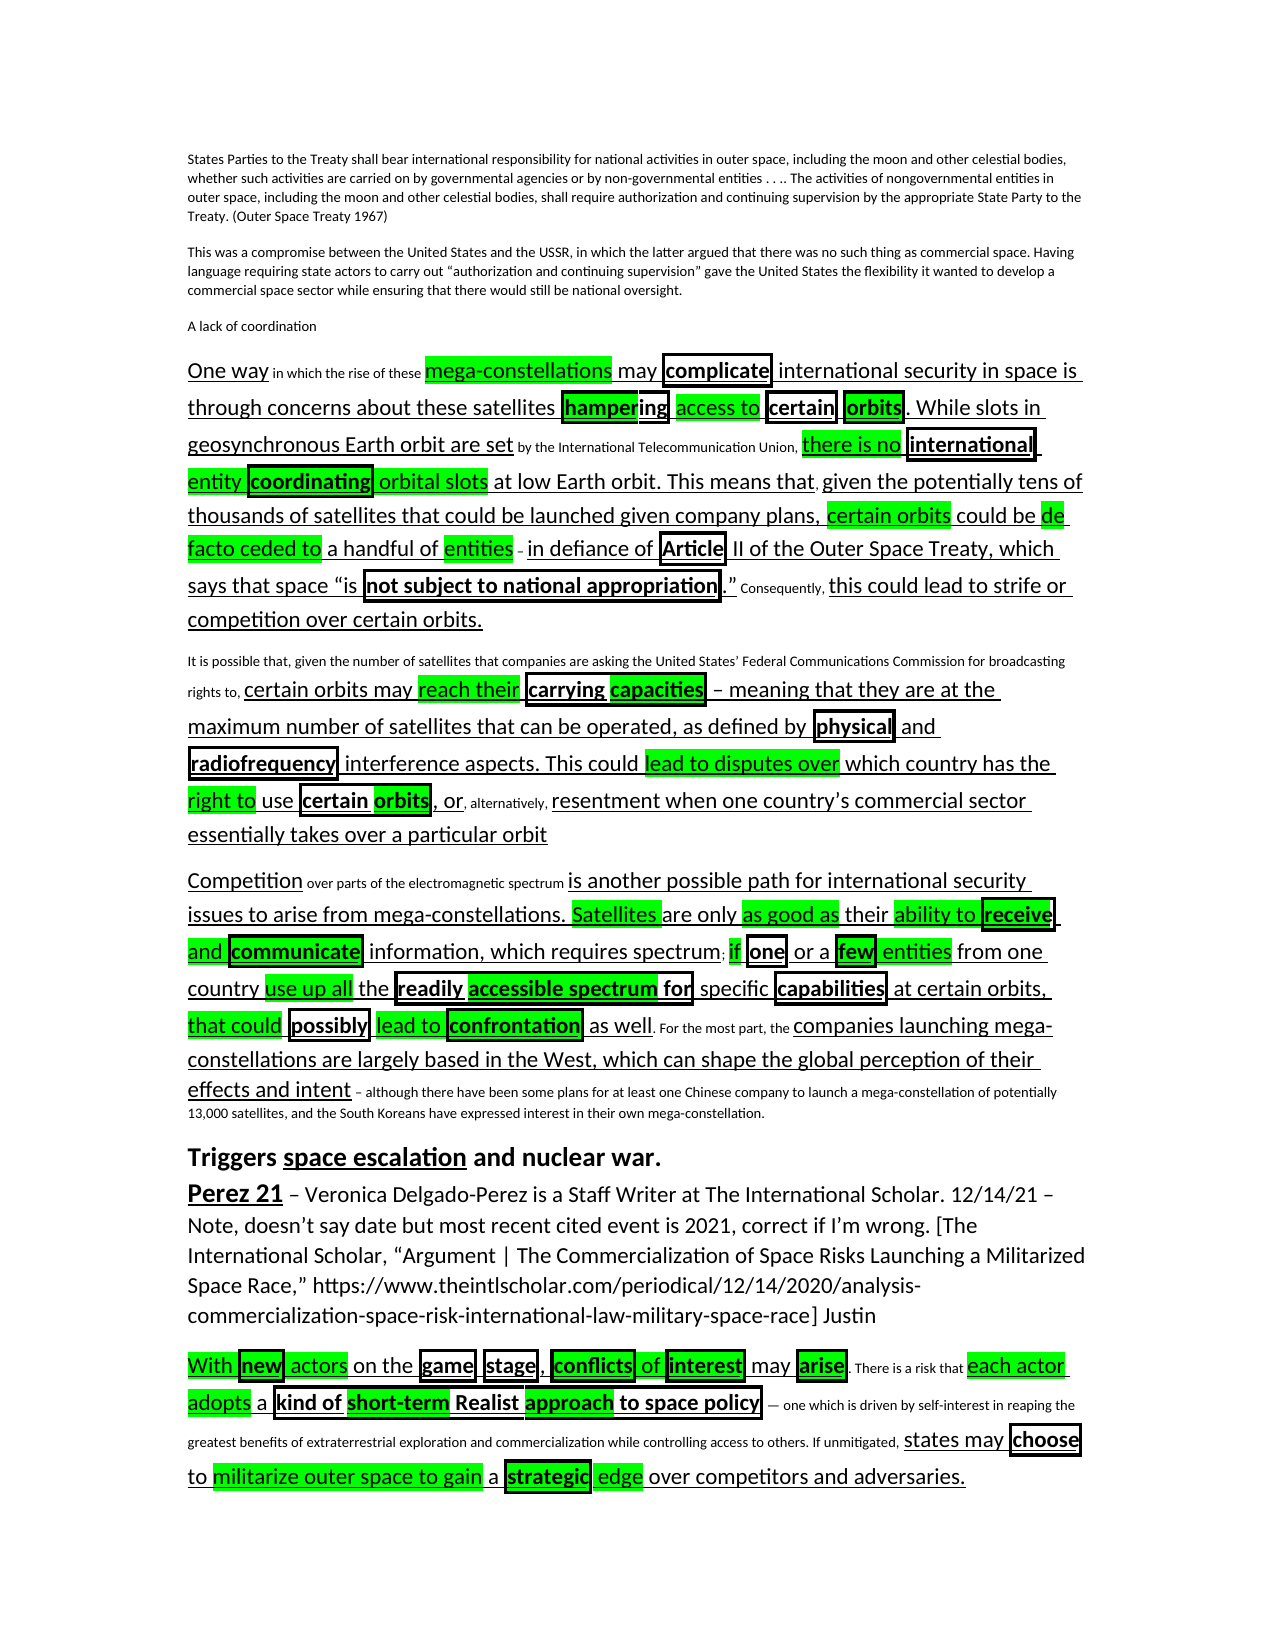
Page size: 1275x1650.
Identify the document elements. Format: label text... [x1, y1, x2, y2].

text Perez 21 – Veronica Delgado-Perez is a Staff Writer at The International Scholar. 12/14/21 – Note, doesn’t say date but most recent cited event is 2021, correct if I’m wrong. [The International Scholar, “Argument | The Commercialization of Space Risks Launching a Militarized Space Race,” https://www.theintlscholar.com/periodical/12/14/2020/analysis-commercialization-space-risk-international-law-military-space-race] Justin [187, 1176, 1087, 1329]
text One way in which the rise of these mega-constellations may complicate international security in space is through concerns about these satellites hampering access to certain orbits. While slots in geosynchronous Earth orbit are set by the International Telecommunication Union, there is no international entity coordinating orbital slots at low Earth orbit. This means that, given the potentially tens of thousands of satellites that could be launched given company plans, certain orbits could be de facto ceded to a handful of entities – in defiance of Article II of the Outer Space Treaty, which says that space “is not subject to national appropriation.” Consequently, this could lead to strife or competition over certain orbits. [187, 353, 1087, 633]
text A lack of coordination [187, 317, 1087, 335]
text It is possible that, given the number of satellites that companies are asking the United States’ Federal Communications Commission for broadcasting rights to, certain orbits may reach their carrying capacities – meaning that they are at the maximum number of satellites that can be operated, as defined by physical and radiofrequency interference aspects. This could lead to disputes over which country has the right to use certain orbits, or, alternatively, resentment when one country’s commercial sector essentially takes over a particular orbit [187, 652, 1087, 848]
text With new actors on the game stage, conflicts of interest may arise. There is a risk that each actor adopts a kind of short-term Realist approach to space policy — one which is driven by self-interest in reaping the greatest benefits of extraterrestrial exploration and commercialization while controlling access to others. If unmitigated, states may choose to militarize outer space to gain a strategic edge over competitors and adversaries. [187, 1348, 1087, 1494]
text States Parties to the Treaty shall bear international responsibility for national activities in outer space, including the moon and other celestial bodies, whether such activities are carried on by governmental agencies or by non-governmental entities . . .. The activities of nongovernmental entities in outer space, including the moon and other celestial bodies, shall require authorization and continuing supervision by the appropriate State Party to the Treaty. (Outer Space Treaty 1967) [187, 150, 1087, 225]
text This was a compromise between the United States and the USSR, in which the latter argued that there was no such thing as commercial space. Having language requiring state actors to carry out “authorization and continuing supervision” gave the United States the flexibility it wanted to develop a commercial space sector while ensuring that there would still be national oversight. [187, 243, 1087, 299]
subtitle Triggers space escalation and nuclear war. [187, 1140, 1087, 1173]
text Competition over parts of the electromagnetic spectrum is another possible path for international security issues to arise from mega-constellations. Satellites are only as good as their ability to receive and communicate information, which requires spectrum; if one or a few entities from one country use up all the readily accessible spectrum for specific capabilities at certain orbits, that could possibly lead to confrontation as well. For the most part, the companies launching mega-constellations are largely based in the West, which can shape the global perception of their effects and intent – although there have been some plans for at least one Chinese company to launch a mega-constellation of potentially 13,000 satellites, and the South Koreans have expressed interest in their own mega-constellation. [187, 867, 1087, 1122]
